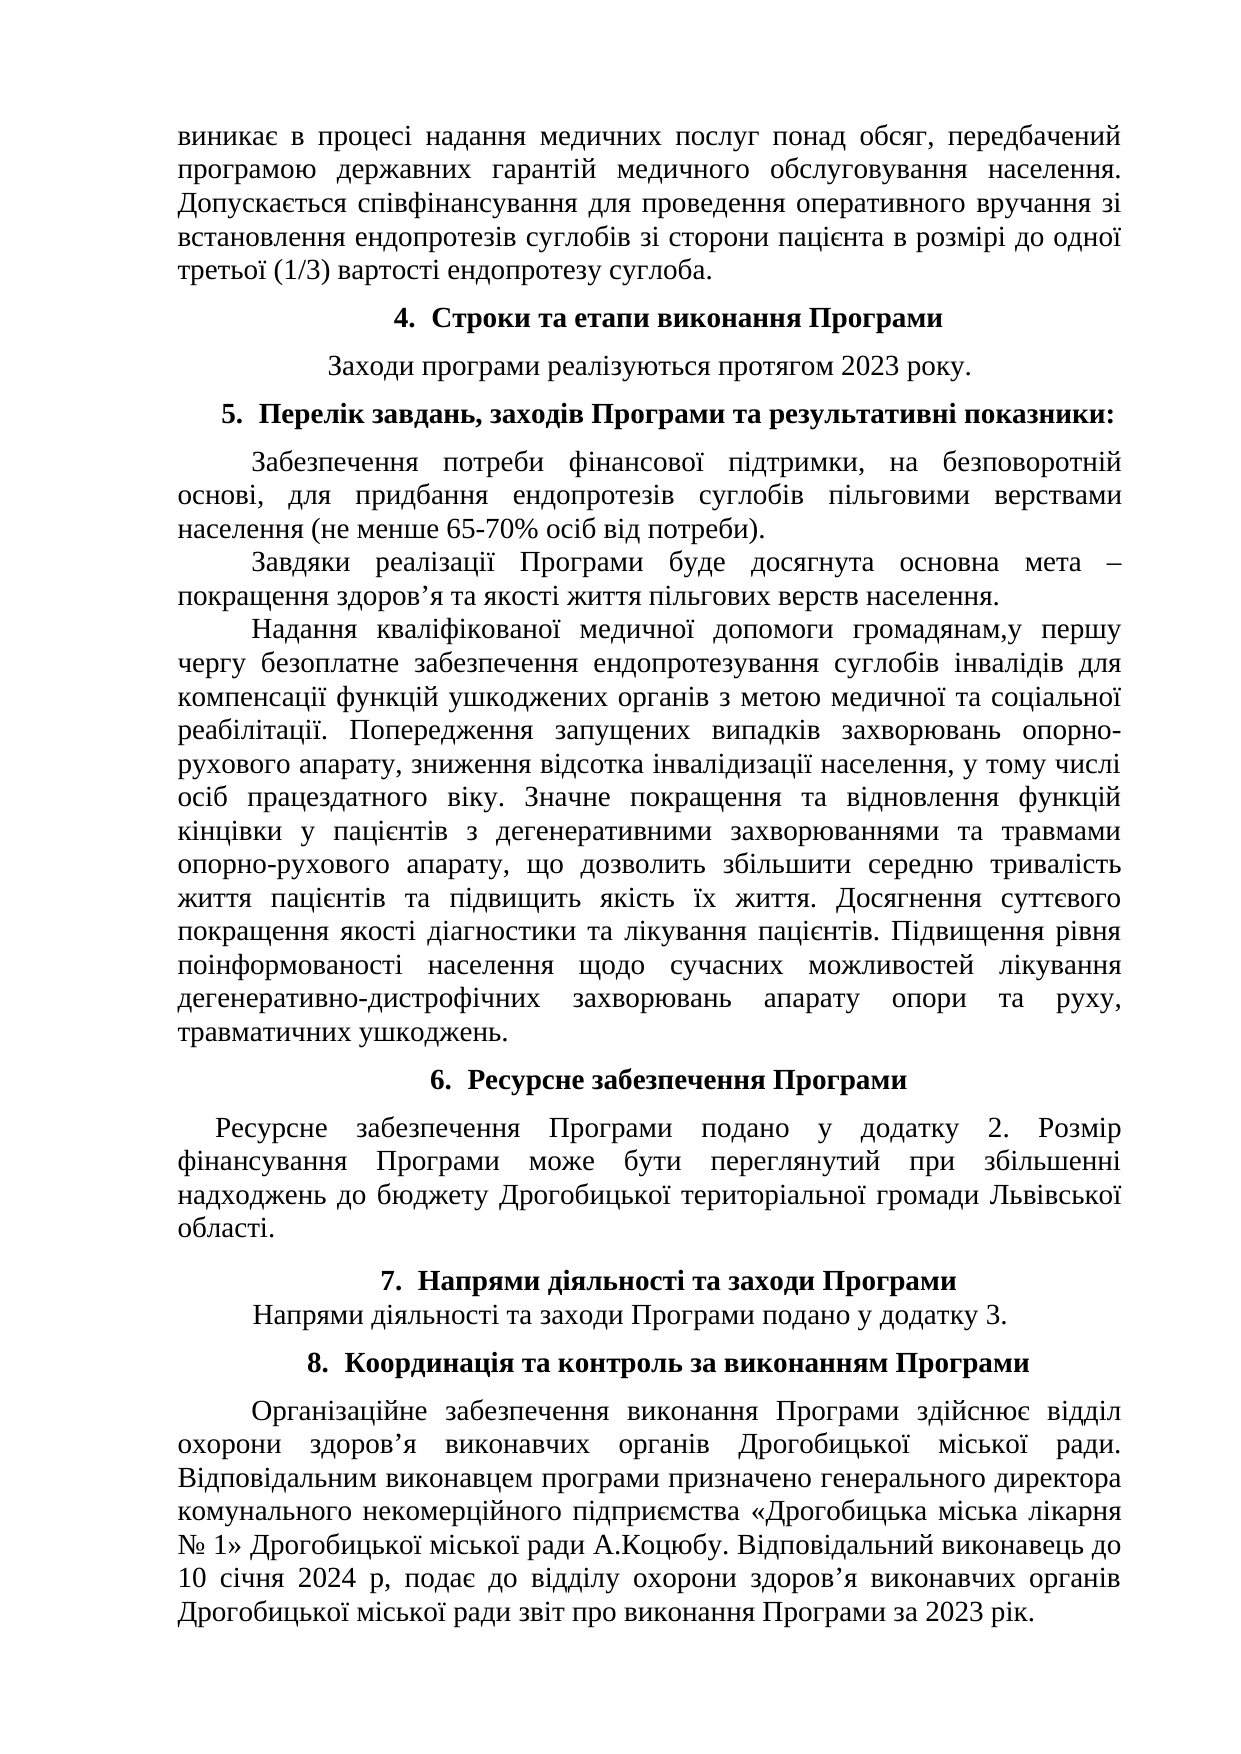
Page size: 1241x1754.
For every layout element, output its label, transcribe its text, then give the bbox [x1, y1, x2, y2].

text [177, 118, 1122, 286]
list Напрями діяльності та заходи Програми подано у додатку 3. [252, 1297, 1122, 1330]
text Організаційне забезпечення виконання Програми здійснює відділ охорони здоров’я виконавчих органів Дрогобицької міської ради. Відповідальним виконавцем програми призначено генерального директора комунального некомерційного підприємства «Дрогобицька міська лікарня № 1» Дрогобицької міської ради А.Коцюбу. Відповідальний виконавець до 10 січня 2024 р, подає до відділу охорони здоров’я виконавчих органів Дрогобицької міської ради звіт про виконання Програми за 2023 рік. [177, 1393, 1122, 1627]
list Строки та етапи виконання Програми [215, 300, 1122, 334]
list Координація та контроль за виконанням Програми [215, 1345, 1122, 1378]
text Надання кваліфікованої медичної допомоги громадянам,у першу чергу безоплатне забезпечення ендопротезування суглобів інвалідів для компенсації функцій ушкоджених органів з метою медичної та соціальної реабілітації. Попередження запущених випадків захворювань опорно-рухового апарату, зниження відсотка інвалідизації населення, у тому числі осіб працездатного віку. Значне покращення та відновлення функцій кінцівки у пацієнтів з дегенеративними захворюваннями та травмами опорно-рухового апарату, що дозволить збільшити середню тривалість життя пацієнтів та підвищить якість їх життя. Досягнення суттєвого покращення якості діагностики та лікування пацієнтів. Підвищення рівня поінформованості населення щодо сучасних можливостей лікування дегенеративно-дистрофічних захворювань апарату опори та руху, травматичних ушкоджень. [177, 612, 1122, 1048]
list Перелік завдань, заходів Програми та результативні показники: [215, 396, 1122, 429]
text Заходи програми реалізуються протягом 2023 року. [177, 348, 1122, 382]
text Забезпечення потреби фінансової підтримки, на безповоротній основі, для придбання ендопротезів суглобів пільговими верствами населення (не менше 65-70% осіб від потреби). [177, 444, 1122, 544]
list Напрями діяльності та заходи Програми [215, 1263, 1122, 1297]
text Ресурсне забезпечення Програми подано у додатку 2. Розмір фінансування Програми може бути переглянутий при збільшенні надходжень до бюджету Дрогобицької територіальної громади Львівської області. [177, 1110, 1122, 1244]
list Ресурсне забезпечення Програми [215, 1062, 1122, 1096]
text Завдяки реалізації Програми буде досягнута основна мета – покращення здоров’я та якості життя пільгових верств населення. [177, 544, 1122, 612]
